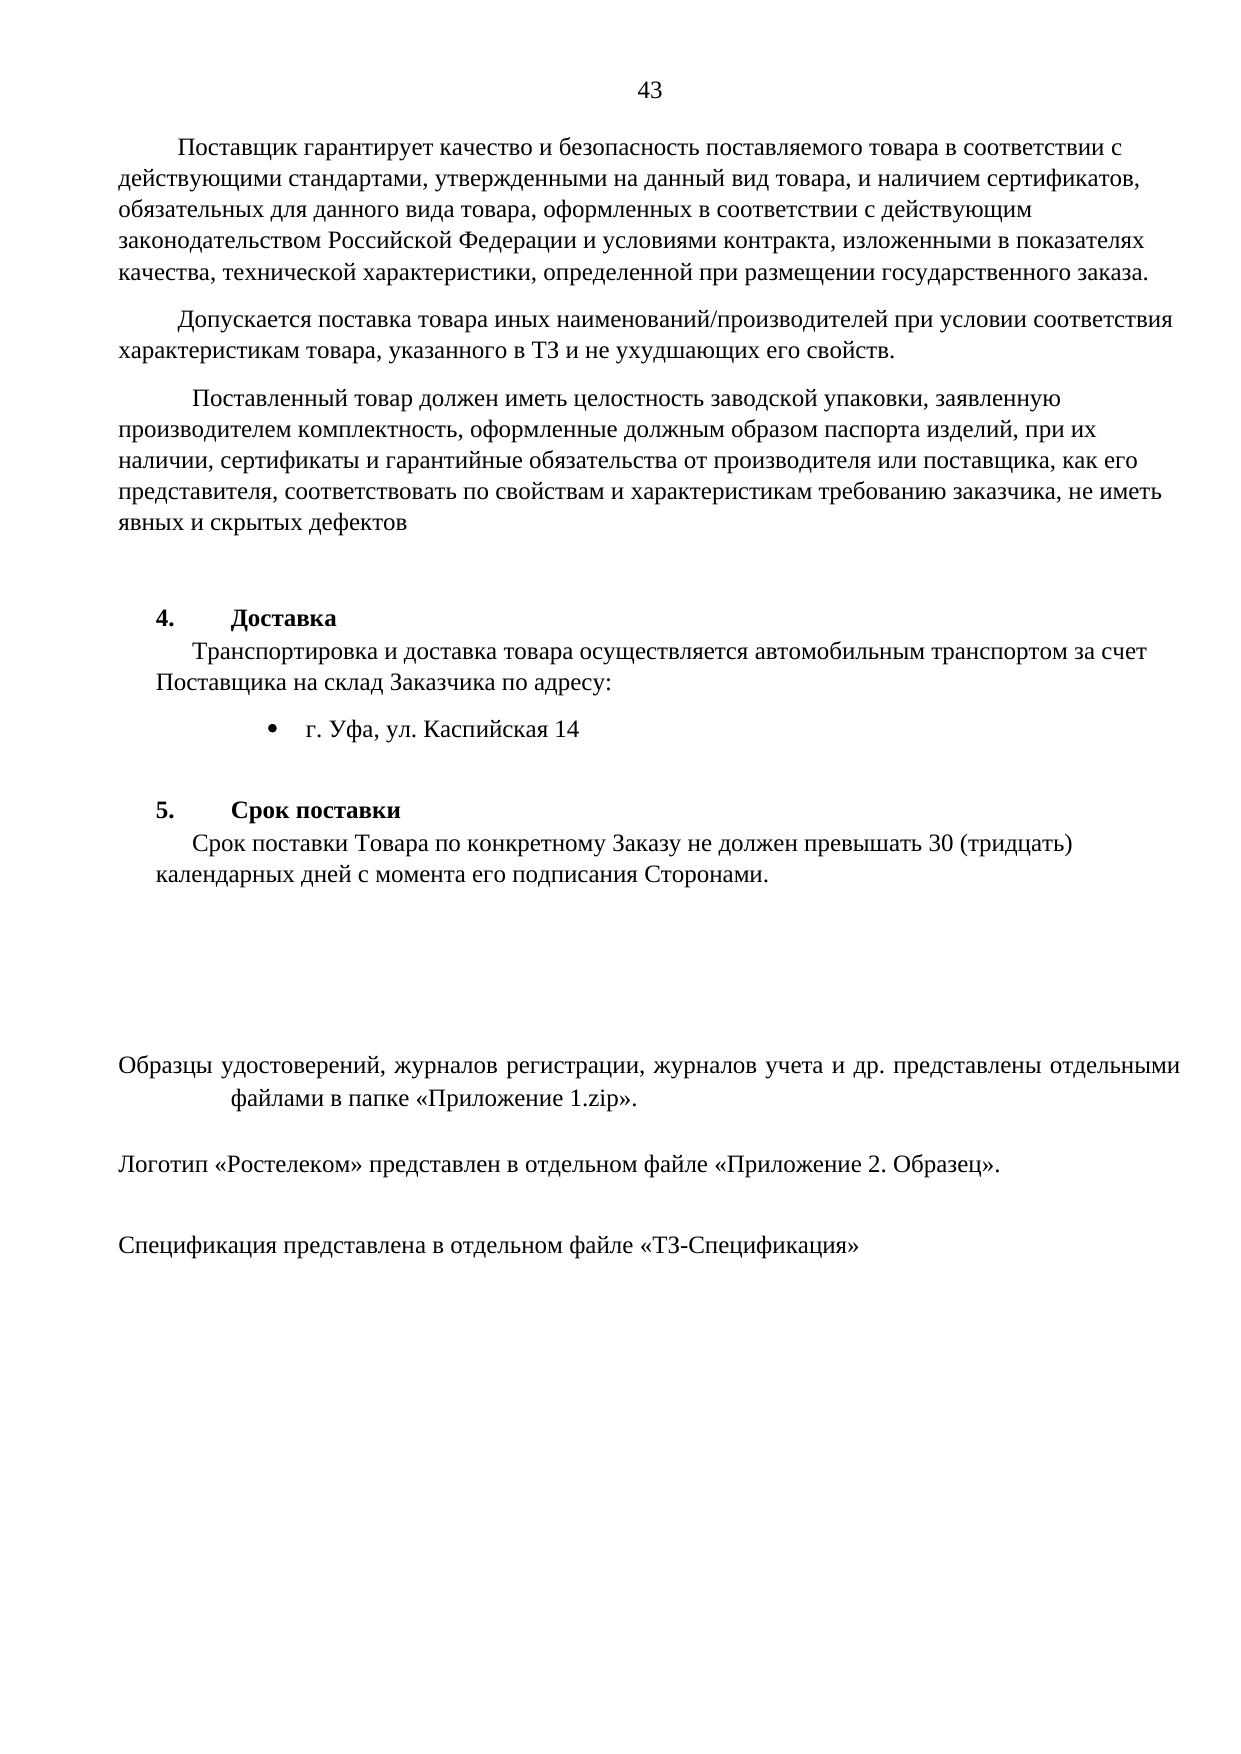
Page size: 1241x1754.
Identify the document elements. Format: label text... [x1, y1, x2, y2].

text Логотип «Ростелеком» представлен в отдельном файле «Приложение 2. Образец». [118, 1149, 1181, 1178]
text Поставленный товар должен иметь целостность заводской упаковки, заявленную производителем комплектность, оформленные должным образом паспорта изделий, при их наличии, сертификаты и гарантийные обязательства от производителя или поставщика, как его представителя, соответствовать по свойствам и характеристикам требованию заказчика, не иметь явных и скрытых дефектов [118, 383, 1181, 536]
list Доставка [156, 603, 1181, 631]
text Поставщик гарантирует качество и безопасность поставляемого товара в соответствии с действующими стандартами, утвержденными на данный вид товара, и наличием сертификатов, обязательных для данного вида товара, оформленных в соответствии с действующим законодательством Российской Федерации и условиями контракта, изложенными в показателях качества, технической характеристики, определенной при размещении государственного заказа. [118, 132, 1181, 285]
text Транспортировка и доставка товара осуществляется автомобильным транспортом за счет Поставщика на склад Заказчика по адресу: [156, 636, 1181, 696]
list г. Уфа, ул. Каспийская 14 [268, 714, 1181, 743]
text Допускается поставка товара иных наименований/производителей при условии соответствия характеристикам товара, указанного в ТЗ и не ухудшающих его свойств. [118, 304, 1181, 364]
text Образцы удостоверений, журналов регистрации, журналов учета и др. представлены отдельными файлами в папке «Приложение 1.zip». [118, 1050, 1181, 1112]
text Срок поставки Товара по конкретному Заказу не должен превышать 30 (тридцать) календарных дней с момента его подписания Сторонами. [156, 828, 1181, 888]
list Срок поставки [156, 795, 1181, 824]
text Спецификация представлена в отдельном файле «ТЗ-Спецификация» [118, 1230, 1181, 1259]
